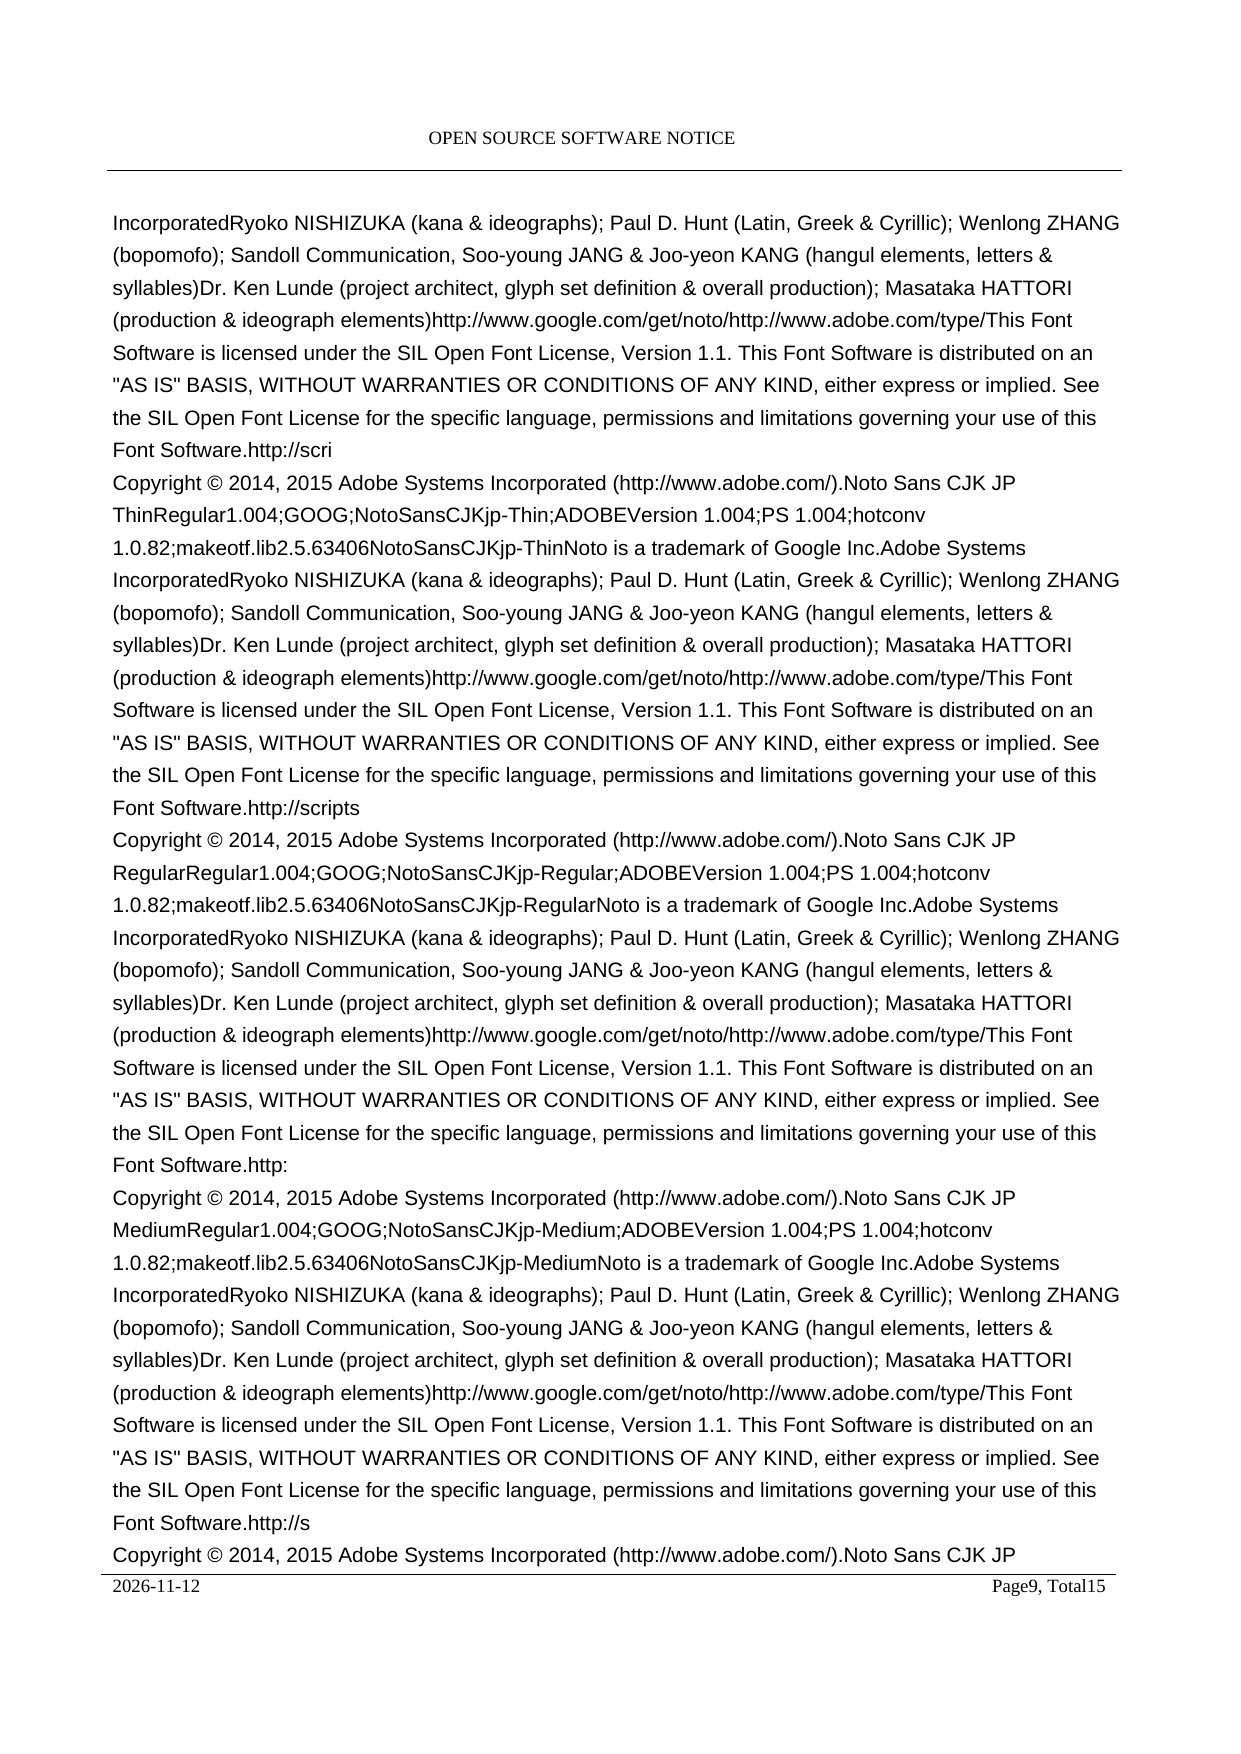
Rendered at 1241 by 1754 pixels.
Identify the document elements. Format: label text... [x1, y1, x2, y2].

text Copyright © 2014, 2015 Adobe Systems Incorporated (http://www.adobe.com/).Noto Sans CJK JP ThinRegular1.004;GOOG;NotoSansCJKjp-Thin;ADOBEVersion 1.004;PS 1.004;hotconv 1.0.82;makeotf.lib2.5.63406NotoSansCJKjp-ThinNoto is a trademark of Google Inc.Adobe Systems IncorporatedRyoko NISHIZUKA (kana & ideographs); Paul D. Hunt (Latin, Greek & Cyrillic); Wenlong ZHANG (bopomofo); Sandoll Communication, Soo-young JANG & Joo-yeon KANG (hangul elements, letters & syllables)Dr. Ken Lunde (project architect, glyph set definition & overall production); Masataka HATTORI (production & ideograph elements)http://www.google.com/get/noto/http://www.adobe.com/type/This Font Software is licensed under the SIL Open Font License, Version 1.1. This Font Software is distributed on an "AS IS" BASIS, WITHOUT WARRANTIES OR CONDITIONS OF ANY KIND, either express or implied. See the SIL Open Font License for the specific language, permissions and limitations governing your use of this Font Software.http://scripts [112, 466, 1128, 824]
text Copyright © 2014, 2015 Adobe Systems Incorporated (http://www.adobe.com/).Noto Sans CJK JP MediumRegular1.004;GOOG;NotoSansCJKjp-Medium;ADOBEVersion 1.004;PS 1.004;hotconv 1.0.82;makeotf.lib2.5.63406NotoSansCJKjp-MediumNoto is a trademark of Google Inc.Adobe Systems IncorporatedRyoko NISHIZUKA (kana & ideographs); Paul D. Hunt (Latin, Greek & Cyrillic); Wenlong ZHANG (bopomofo); Sandoll Communication, Soo-young JANG & Joo-yeon KANG (hangul elements, letters & syllables)Dr. Ken Lunde (project architect, glyph set definition & overall production); Masataka HATTORI (production & ideograph elements)http://www.google.com/get/noto/http://www.adobe.com/type/This Font Software is licensed under the SIL Open Font License, Version 1.1. This Font Software is distributed on an "AS IS" BASIS, WITHOUT WARRANTIES OR CONDITIONS OF ANY KIND, either express or implied. See the SIL Open Font License for the specific language, permissions and limitations governing your use of this Font Software.http://s [112, 1181, 1128, 1539]
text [112, 1539, 1128, 1571]
text Copyright © 2014, 2015 Adobe Systems Incorporated (http://www.adobe.com/).Noto Sans CJK JP RegularRegular1.004;GOOG;NotoSansCJKjp-Regular;ADOBEVersion 1.004;PS 1.004;hotconv 1.0.82;makeotf.lib2.5.63406NotoSansCJKjp-RegularNoto is a trademark of Google Inc.Adobe Systems IncorporatedRyoko NISHIZUKA (kana & ideographs); Paul D. Hunt (Latin, Greek & Cyrillic); Wenlong ZHANG (bopomofo); Sandoll Communication, Soo-young JANG & Joo-yeon KANG (hangul elements, letters & syllables)Dr. Ken Lunde (project architect, glyph set definition & overall production); Masataka HATTORI (production & ideograph elements)http://www.google.com/get/noto/http://www.adobe.com/type/This Font Software is licensed under the SIL Open Font License, Version 1.1. This Font Software is distributed on an "AS IS" BASIS, WITHOUT WARRANTIES OR CONDITIONS OF ANY KIND, either express or implied. See the SIL Open Font License for the specific language, permissions and limitations governing your use of this Font Software.http: [112, 824, 1128, 1181]
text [112, 206, 1128, 466]
